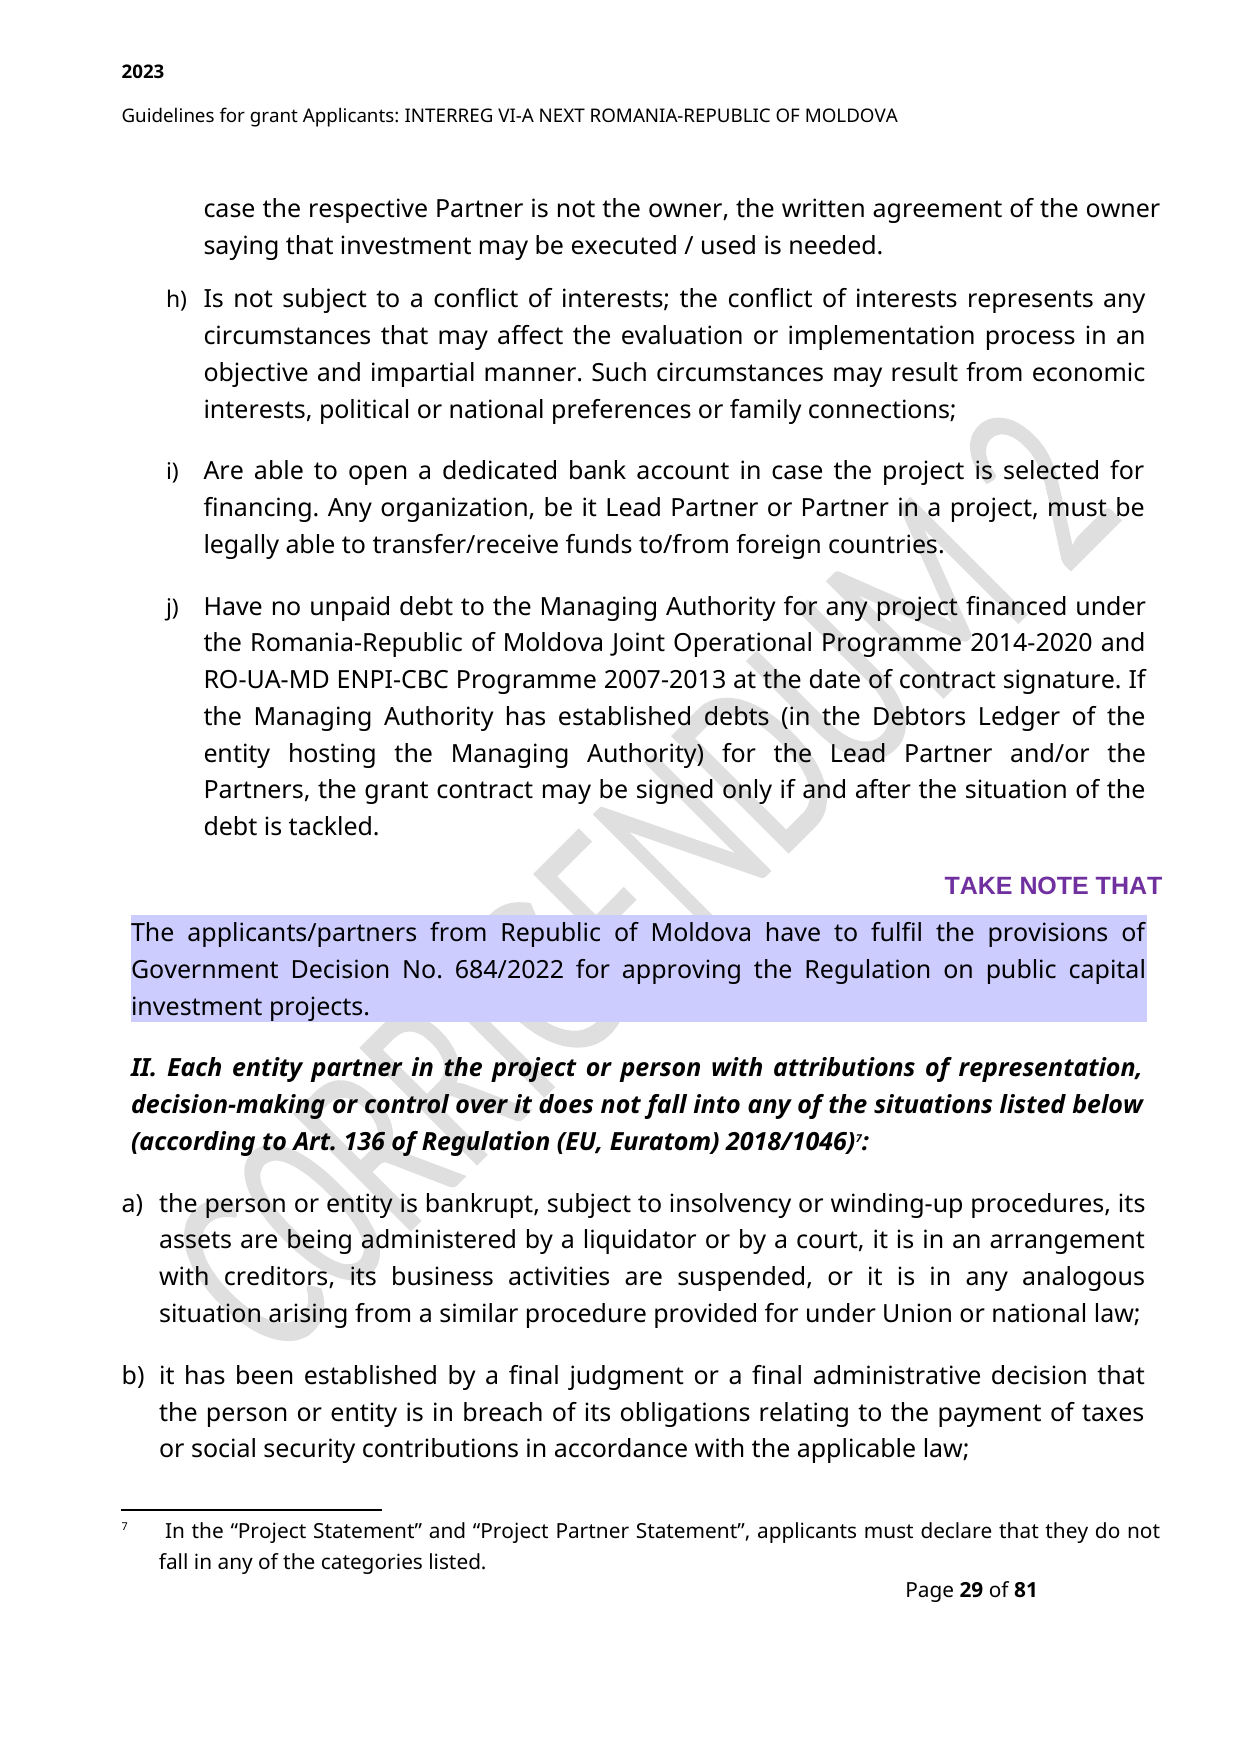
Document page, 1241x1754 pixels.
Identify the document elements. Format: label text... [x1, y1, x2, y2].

list the person or entity is bankrupt, subject to insolvency or winding-up procedures, its assets are being administered by a liquidator or by a court, it is in an arrangement with creditors, its business activities are suspended, or it is in any analogous situation arising from a similar procedure provided for under Union or national law; [121, 1185, 1147, 1330]
list II. Each entity partner in the project or person with attributions of representation, decision-making or control over it does not fall into any of the situations listed below (according to Art. 136 of Regulation (EU, Euratom) 2018/1046): [131, 1050, 1147, 1158]
list it has been established by a final judgment or a final administrative decision that the person or entity is in breach of its obligations relating to the payment of taxes or social security contributions in accordance with the applicable law; [121, 1357, 1147, 1465]
list Are able to open a dedicated bank account in case the project is selected for financing. Any organization, be it Lead Partner or Partner in a project, must be legally able to transfer/receive funds to/from foreign countries. [166, 453, 1147, 561]
list The applicants/partners from Republic of Moldova have to fulfil the provisions of Government Decision No. 684/2022 for approving the Regulation on public capital investment projects. [131, 915, 1147, 1022]
list Have no unpaid debt to the Managing Authority for any project financed under the Romania-Republic of Moldova Joint Operational Programme 2014-2020 and RO-UA-MD ENPI-CBC Programme 2007-2013 at the date of contract signature. If the Managing Authority has established debts (in the Debtors Ledger of the entity hosting the Managing Authority) for the Lead Partner and/or the Partners, the grant contract may be signed only if and after the situation of the debt is tackled. [166, 588, 1147, 843]
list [166, 191, 1162, 262]
list Is not subject to a conflict of interests; the conflict of interests represents any circumstances that may affect the evaluation or implementation process in an objective and impartial manner. Such circumstances may result from economic interests, political or national preferences or family connections; [166, 281, 1147, 425]
text TAKE NOTE THAT [121, 871, 1162, 899]
